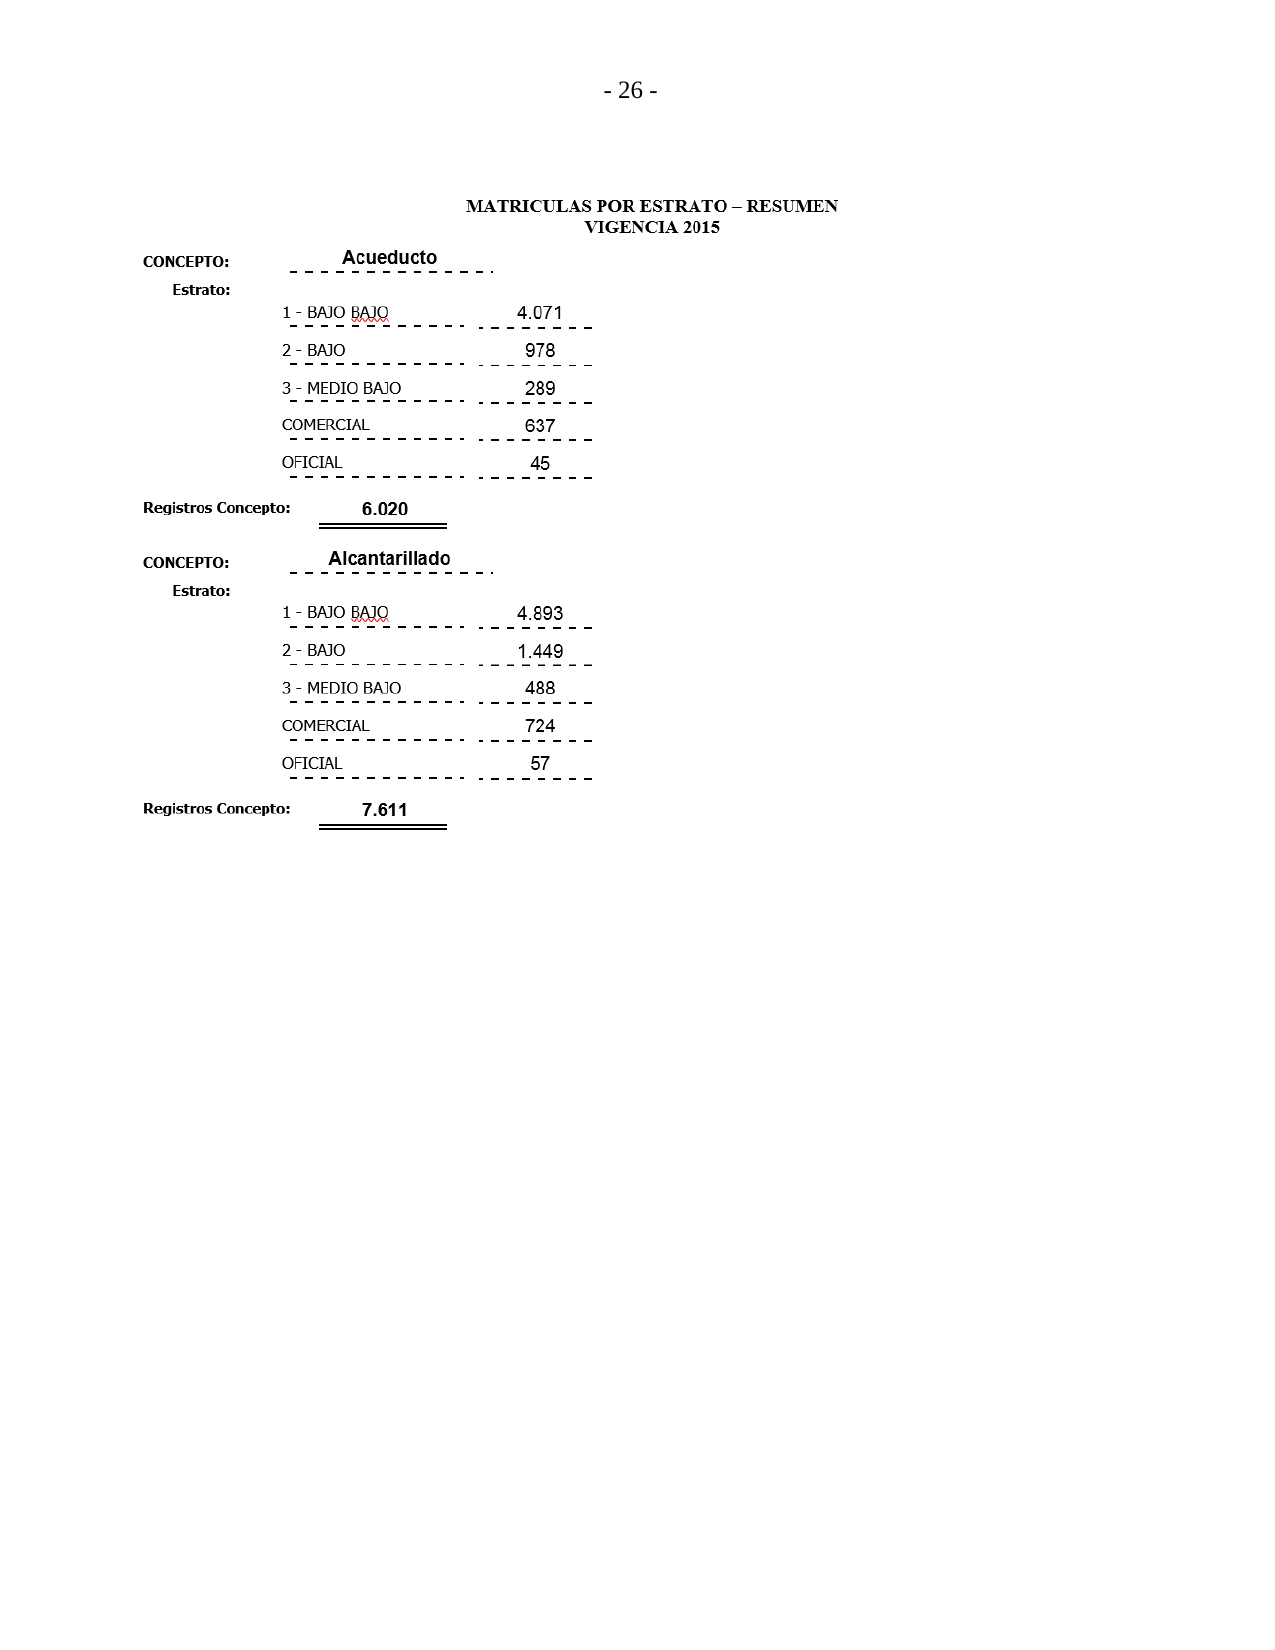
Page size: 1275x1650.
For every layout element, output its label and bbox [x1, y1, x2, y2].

picture [112, 187, 878, 843]
